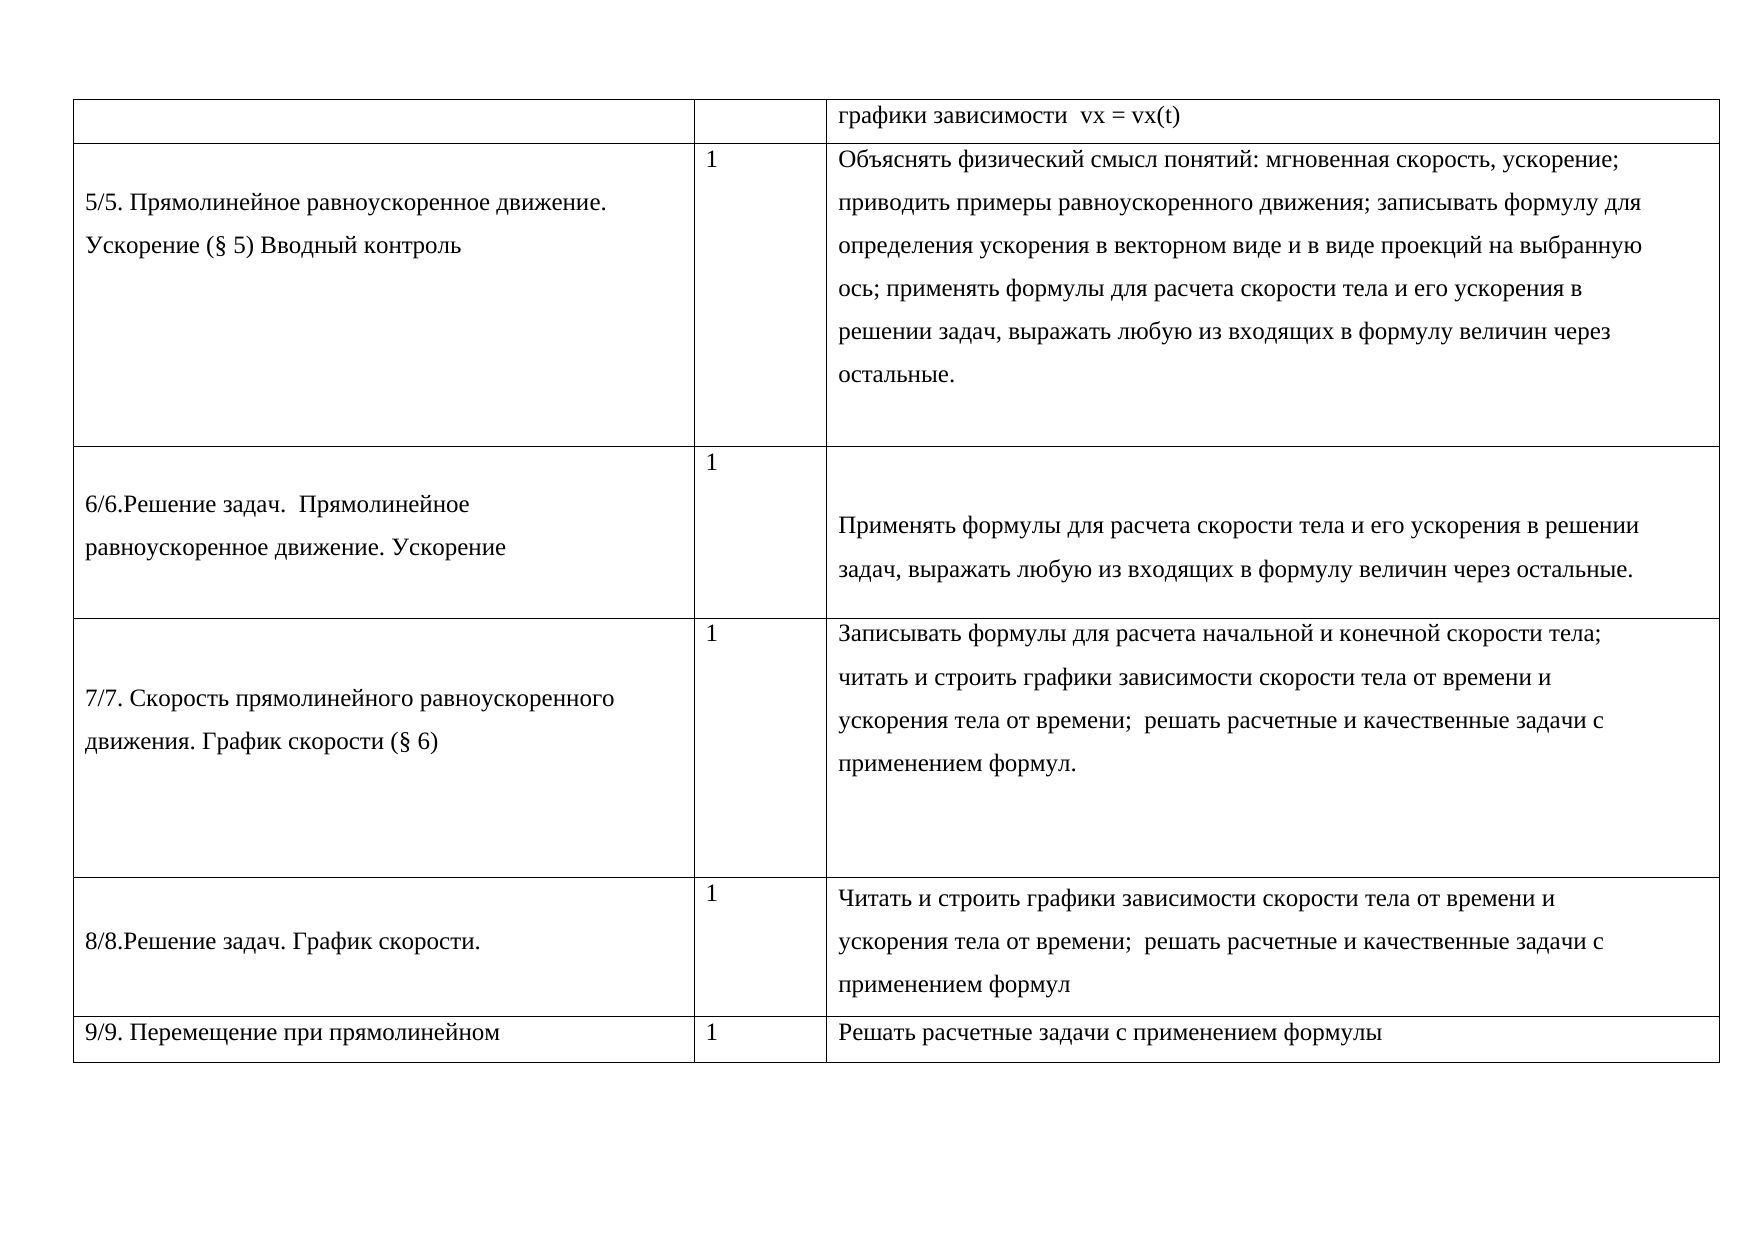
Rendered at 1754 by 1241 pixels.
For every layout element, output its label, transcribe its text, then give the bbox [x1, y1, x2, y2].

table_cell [74, 100, 694, 143]
table_cell 7/7. Скорость прямолинейного равноускоренного движения. График скорости (§ 6) [74, 619, 694, 877]
table_cell 5/5. Прямолинейное равноускоренное движение. Ускорение (§ 5) Вводный контроль [74, 144, 694, 446]
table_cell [827, 1017, 1719, 1062]
table_cell 1 [695, 1017, 826, 1062]
table_cell Объяснять физический смысл понятий: мгновенная скорость, ускорение; приводить примеры равноускоренного движения; записывать формулу для определения ускорения в векторном виде и в виде проекций на выбранную ось; применять формулы для расчета скорости тела и его ускорения в решении задач, выражать любую из входящих в формулу величин через остальные. [827, 144, 1719, 446]
table_cell 1 [695, 100, 826, 143]
table_cell 1 [695, 447, 826, 617]
table_cell 1 [695, 144, 826, 446]
table_cell Применять формулы для расчета скорости тела и его ускорения в решении задач, выражать любую из входящих в формулу величин через остальные. [827, 447, 1719, 617]
table_cell 1 [695, 878, 826, 1016]
table_cell 8/8.Решение задач. График скорости. [74, 878, 694, 1016]
table_cell 6/6.Решение задач. Прямолинейное равноускоренное движение. Ускорение [74, 447, 694, 617]
table_cell Записывать формулы для расчета начальной и конечной скорости тела; читать и строить графики зависимости скорости тела от времени и ускорения тела от времени; решать расчетные и качественные задачи с применением формул. [827, 619, 1719, 877]
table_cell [74, 1017, 694, 1062]
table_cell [827, 100, 1719, 143]
table_cell Читать и строить графики зависимости скорости тела от времени и ускорения тела от времени; решать расчетные и качественные задачи с применением формул [827, 878, 1719, 1016]
table_cell 1 [695, 619, 826, 877]
